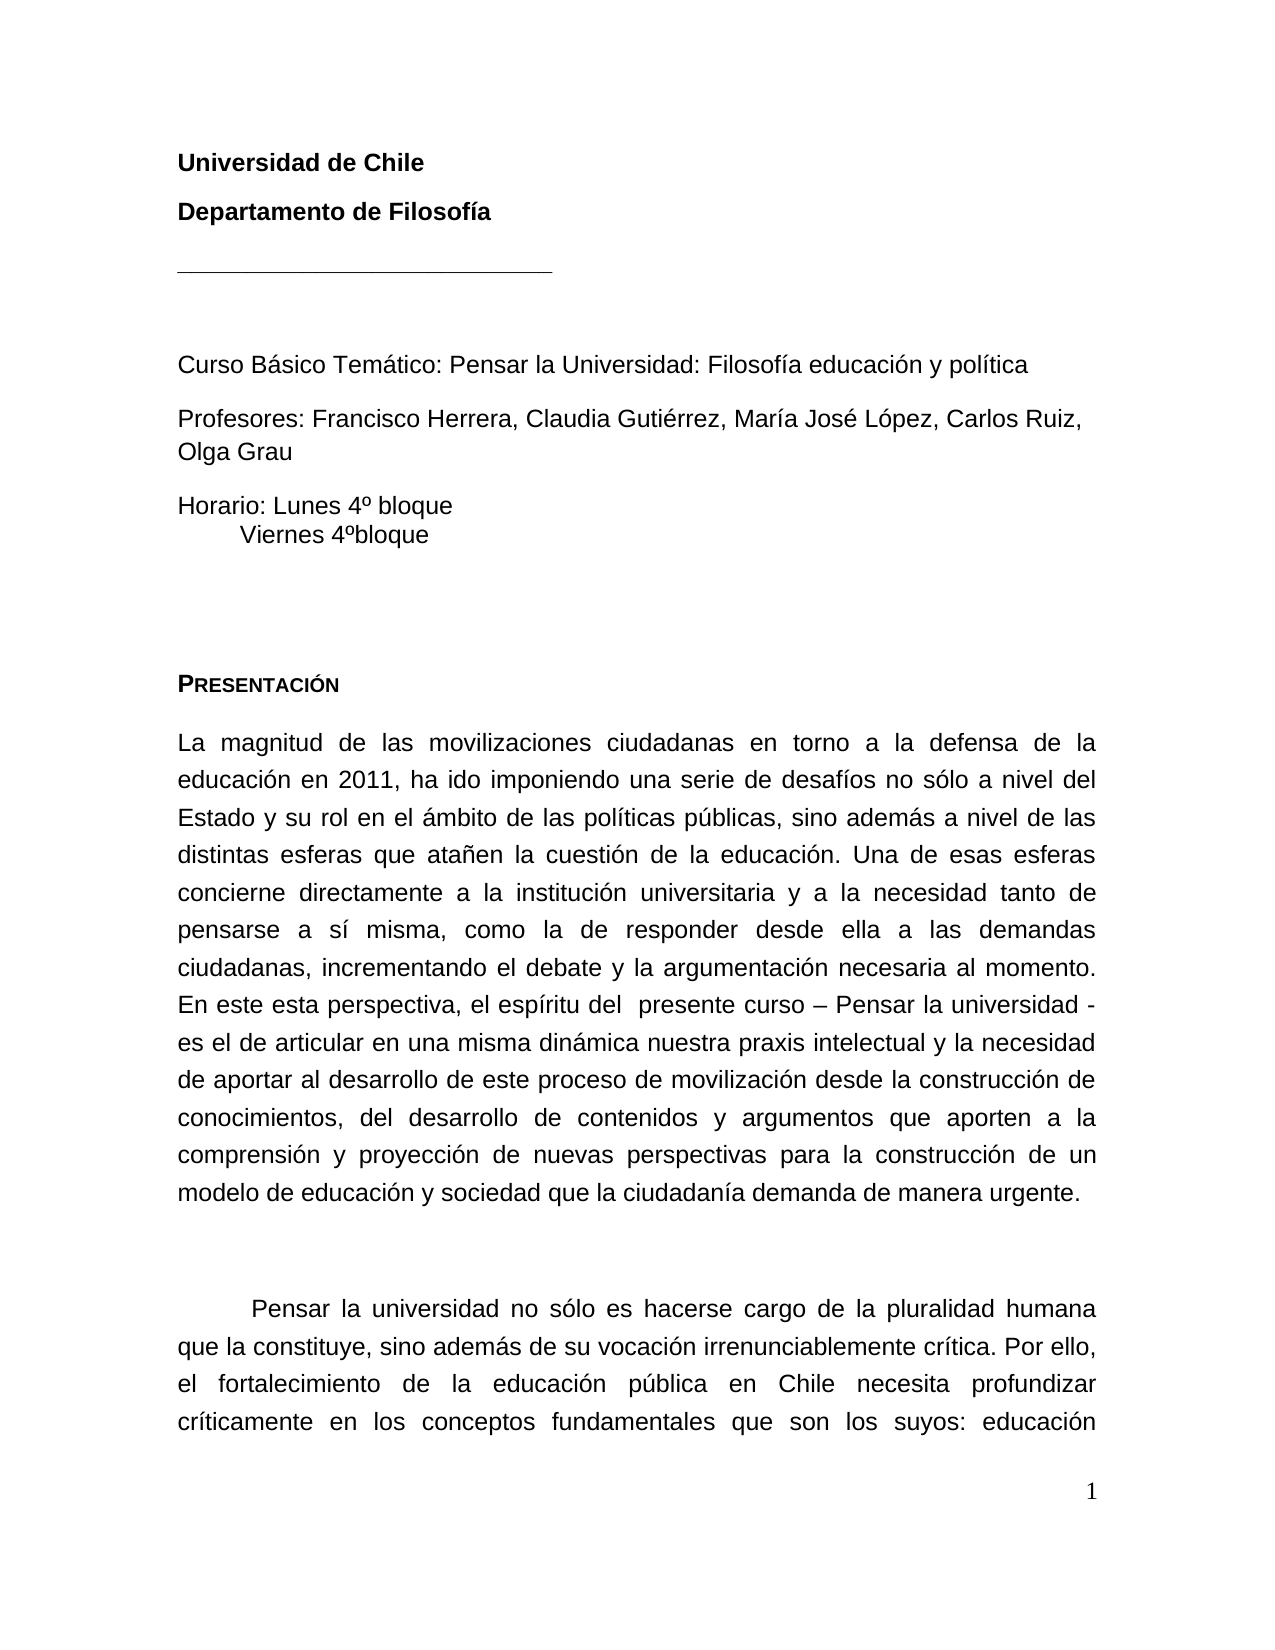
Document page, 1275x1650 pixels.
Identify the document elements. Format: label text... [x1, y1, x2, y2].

text Profesores: Francisco Herrera, Claudia Gutiérrez, María José López, Carlos Ruiz, Olga Grau [177, 404, 1098, 466]
text Universidad de Chile [177, 148, 1098, 176]
text La magnitud de las movilizaciones ciudadanas en torno a la defensa de la educación en 2011, ha ido imponiendo una serie de desafíos no sólo a nivel del Estado y su rol en el ámbito de las políticas públicas, sino además a nivel de las distintas esferas que atañen la cuestión de la educación. Una de esas esferas concierne directamente a la institución universitaria y a la necesidad tanto de pensarse a sí misma, como la de responder desde ella a las demandas ciudadanas, incrementando el debate y la argumentación necesaria al momento. En este esta perspectiva, el espíritu del presente curso – Pensar la universidad - es el de articular en una misma dinámica nuestra praxis intelectual y la necesidad de aportar al desarrollo de este proceso de movilización desde la construcción de conocimientos, del desarrollo de contenidos y argumentos que aporten a la comprensión y proyección de nuevas perspectivas para la construcción de un modelo de educación y sociedad que la ciudadanía demanda de manera urgente. [177, 719, 1098, 1207]
text Curso Básico Temático: Pensar la Universidad: Filosofía educación y política [177, 350, 1098, 379]
text Presentación [177, 661, 1098, 698]
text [177, 1286, 1098, 1436]
text Viernes 4ºbloque [177, 520, 1098, 548]
text Horario: Lunes 4º bloque [177, 491, 1098, 520]
text ___________________________ [177, 247, 1098, 276]
text Departamento de Filosofía [177, 197, 1098, 226]
